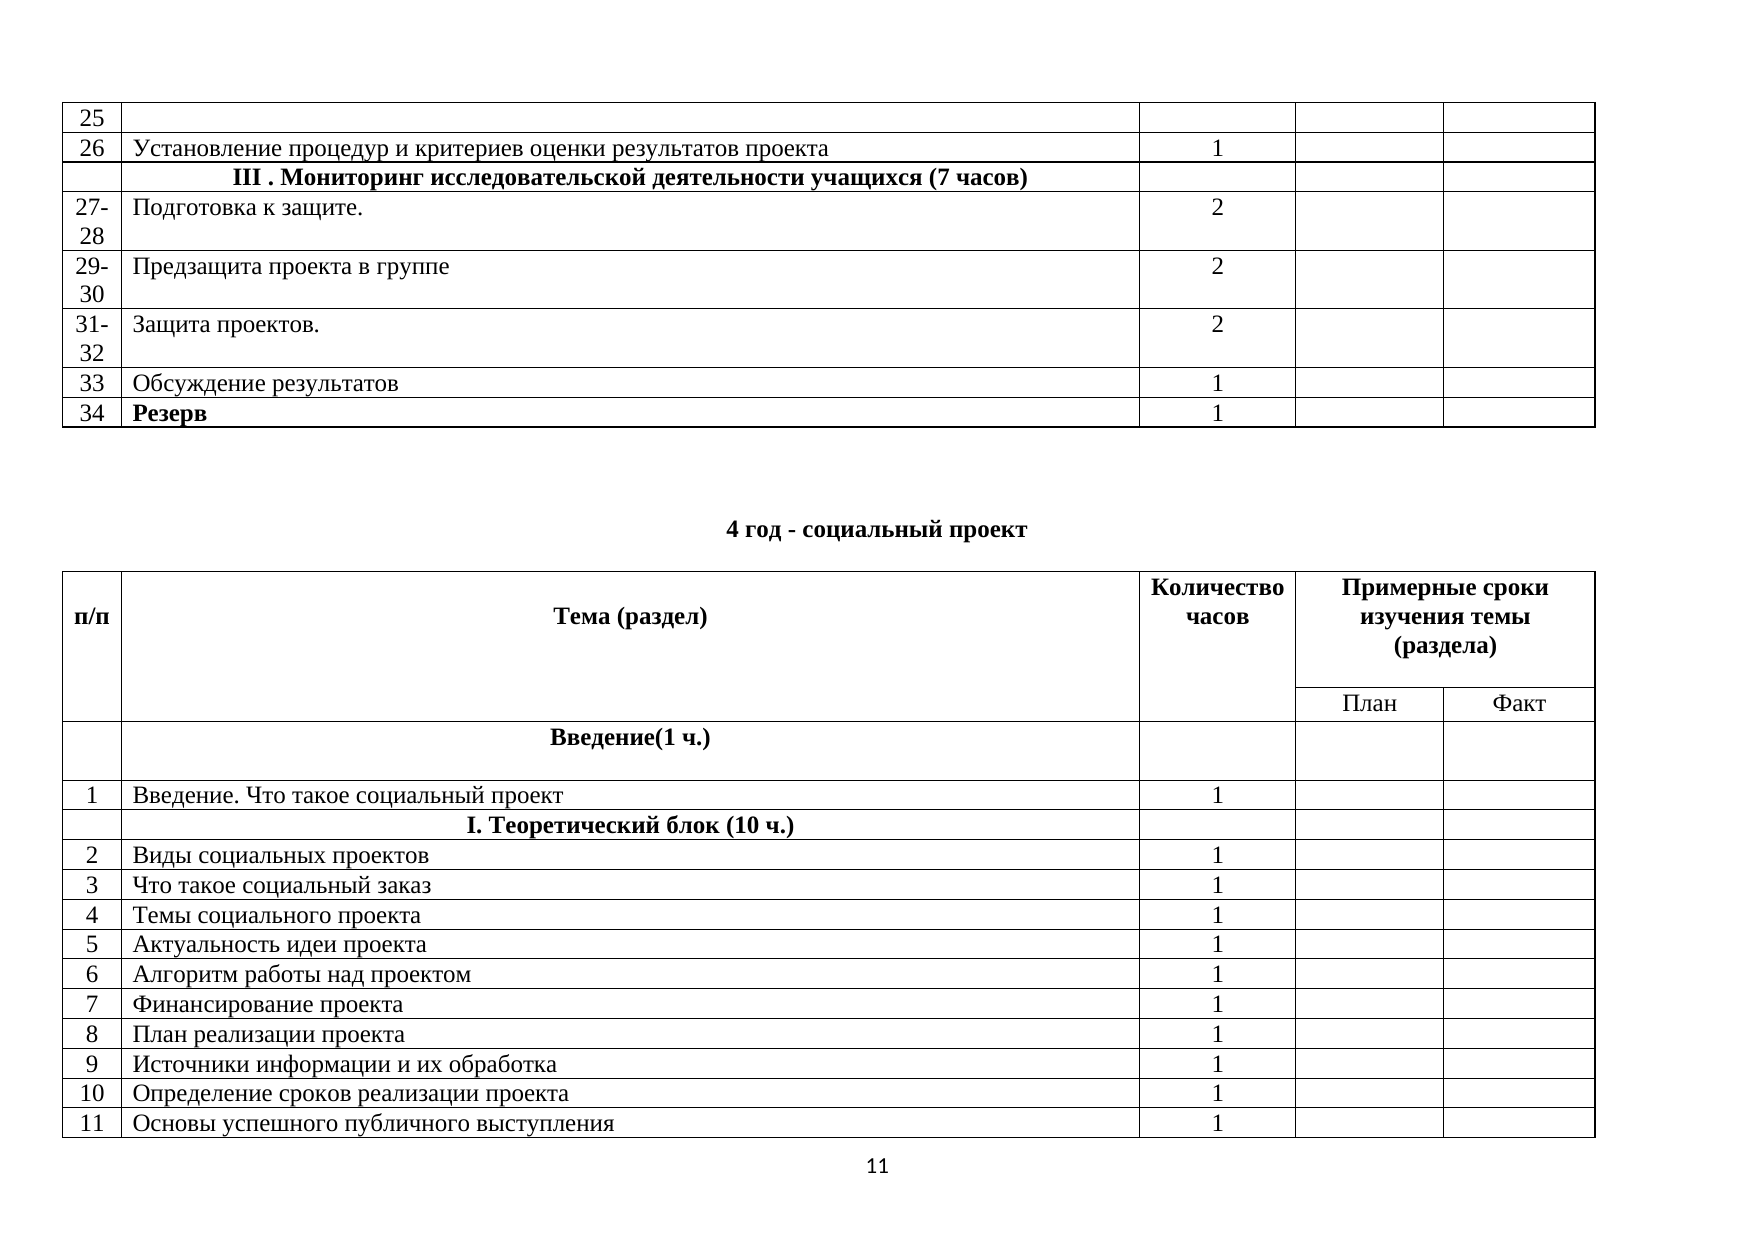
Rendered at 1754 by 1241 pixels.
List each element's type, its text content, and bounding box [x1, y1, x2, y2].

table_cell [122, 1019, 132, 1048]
table_cell [63, 810, 121, 839]
table_cell [1444, 870, 1594, 899]
table_cell 31-32 [63, 309, 121, 367]
table_cell 29-30 [63, 251, 121, 308]
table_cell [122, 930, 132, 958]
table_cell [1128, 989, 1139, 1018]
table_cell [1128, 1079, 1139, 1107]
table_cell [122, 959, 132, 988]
table_cell [1296, 930, 1443, 958]
table_cell [1296, 163, 1443, 191]
table_cell План [1296, 688, 1443, 721]
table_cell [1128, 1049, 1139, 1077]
table_cell Введение(1 ч.) [122, 722, 1139, 779]
table_cell [63, 722, 121, 779]
table_cell 3 [63, 870, 121, 899]
table_cell [1444, 133, 1594, 161]
table_cell [1296, 1108, 1443, 1137]
table_cell 1 [1140, 930, 1295, 958]
table_cell [1444, 900, 1594, 928]
table_cell 6 [63, 959, 121, 988]
table_cell [1296, 1079, 1443, 1107]
table_cell 8 [63, 1019, 121, 1048]
table_cell Факт [1444, 688, 1594, 721]
table_cell [1140, 163, 1295, 191]
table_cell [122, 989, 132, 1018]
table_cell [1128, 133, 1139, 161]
table_cell [1444, 781, 1594, 809]
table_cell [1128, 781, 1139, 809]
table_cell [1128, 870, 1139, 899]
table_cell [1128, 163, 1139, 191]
table_cell [1296, 870, 1443, 899]
table_cell [1296, 781, 1443, 809]
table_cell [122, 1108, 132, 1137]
table_cell [1444, 1108, 1594, 1137]
table_cell 1 [1140, 840, 1295, 869]
table_cell [1444, 930, 1594, 958]
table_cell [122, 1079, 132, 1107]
table_cell [1296, 398, 1443, 426]
table_cell [1296, 722, 1443, 779]
table_cell 4 [63, 900, 121, 928]
table_cell [1444, 192, 1594, 250]
table_cell 2 [63, 840, 121, 869]
table_cell [1444, 1079, 1594, 1107]
table_cell [1444, 1019, 1594, 1048]
table_cell [1296, 103, 1443, 132]
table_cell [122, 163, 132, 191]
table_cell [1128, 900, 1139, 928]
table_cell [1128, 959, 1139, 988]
table_cell [1296, 900, 1443, 928]
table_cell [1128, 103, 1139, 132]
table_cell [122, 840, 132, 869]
table_cell 1 [1140, 1079, 1295, 1107]
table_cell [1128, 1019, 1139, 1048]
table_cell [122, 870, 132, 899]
table_cell [1444, 840, 1594, 869]
table_cell [1296, 840, 1443, 869]
table_cell 24-25 [63, 103, 121, 132]
table_cell [1296, 192, 1443, 250]
table_cell [1296, 368, 1443, 397]
table_cell 1 [63, 781, 121, 809]
table_cell 27-28 [63, 192, 121, 250]
table_cell [1444, 959, 1594, 988]
table_cell 11 [63, 1108, 121, 1137]
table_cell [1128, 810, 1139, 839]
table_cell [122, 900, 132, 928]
table_cell 10 [63, 1079, 121, 1107]
table_cell [1444, 368, 1594, 397]
table_cell [1444, 309, 1594, 367]
table_cell 1 [1140, 1019, 1295, 1048]
table_cell 1 [1140, 900, 1295, 928]
table_cell [1444, 103, 1594, 132]
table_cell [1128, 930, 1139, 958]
table_cell [1296, 133, 1443, 161]
table_cell [1444, 989, 1594, 1018]
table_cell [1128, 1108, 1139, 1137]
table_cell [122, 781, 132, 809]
table_cell 33 [63, 368, 121, 397]
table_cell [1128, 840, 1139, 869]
table_cell [1296, 1019, 1443, 1048]
table_cell [1140, 722, 1295, 779]
table_cell 2 [1140, 192, 1295, 250]
table_header п/п [63, 572, 121, 721]
table_cell [1296, 810, 1443, 839]
table_cell [1444, 1049, 1594, 1077]
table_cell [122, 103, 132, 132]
table_cell 1 [1140, 959, 1295, 988]
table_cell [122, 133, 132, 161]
table_cell 1 [1140, 398, 1295, 426]
table_cell 2 [1140, 103, 1295, 132]
table_cell 1 [1140, 989, 1295, 1018]
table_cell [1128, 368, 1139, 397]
table_cell [1444, 810, 1594, 839]
table_cell 1 [1140, 133, 1295, 161]
table_cell 1 [1140, 368, 1295, 397]
table_cell 1 [1140, 1049, 1295, 1077]
table_cell [1444, 722, 1594, 779]
table_cell [1296, 309, 1443, 367]
table_cell 5 [63, 930, 121, 958]
table_cell 1 [1140, 1108, 1295, 1137]
table_cell 1 [1140, 781, 1295, 809]
table_cell [63, 163, 121, 191]
table_cell [1444, 398, 1594, 426]
table_cell 1 [1140, 870, 1295, 899]
table_cell 2 [1140, 251, 1295, 308]
table_cell 2 [1140, 309, 1295, 367]
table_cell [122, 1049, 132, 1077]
table_cell [1444, 251, 1594, 308]
table_cell 34 [63, 398, 121, 426]
table_cell [1296, 251, 1443, 308]
table_cell [1444, 163, 1594, 191]
table_header Тема (раздел) [122, 572, 1139, 721]
table_cell [1296, 989, 1443, 1018]
table_cell Подготовка к защите. [122, 192, 1139, 250]
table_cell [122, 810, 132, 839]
table_cell 7 [63, 989, 121, 1018]
table_cell 26 [63, 133, 121, 161]
table_header Количество часов [1140, 572, 1295, 721]
text 4 год - социальный проект [74, 514, 1680, 542]
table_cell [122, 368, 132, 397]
table_cell [1296, 1049, 1443, 1077]
table_cell [1296, 959, 1443, 988]
table_cell [1140, 810, 1295, 839]
table_cell 9 [63, 1049, 121, 1077]
